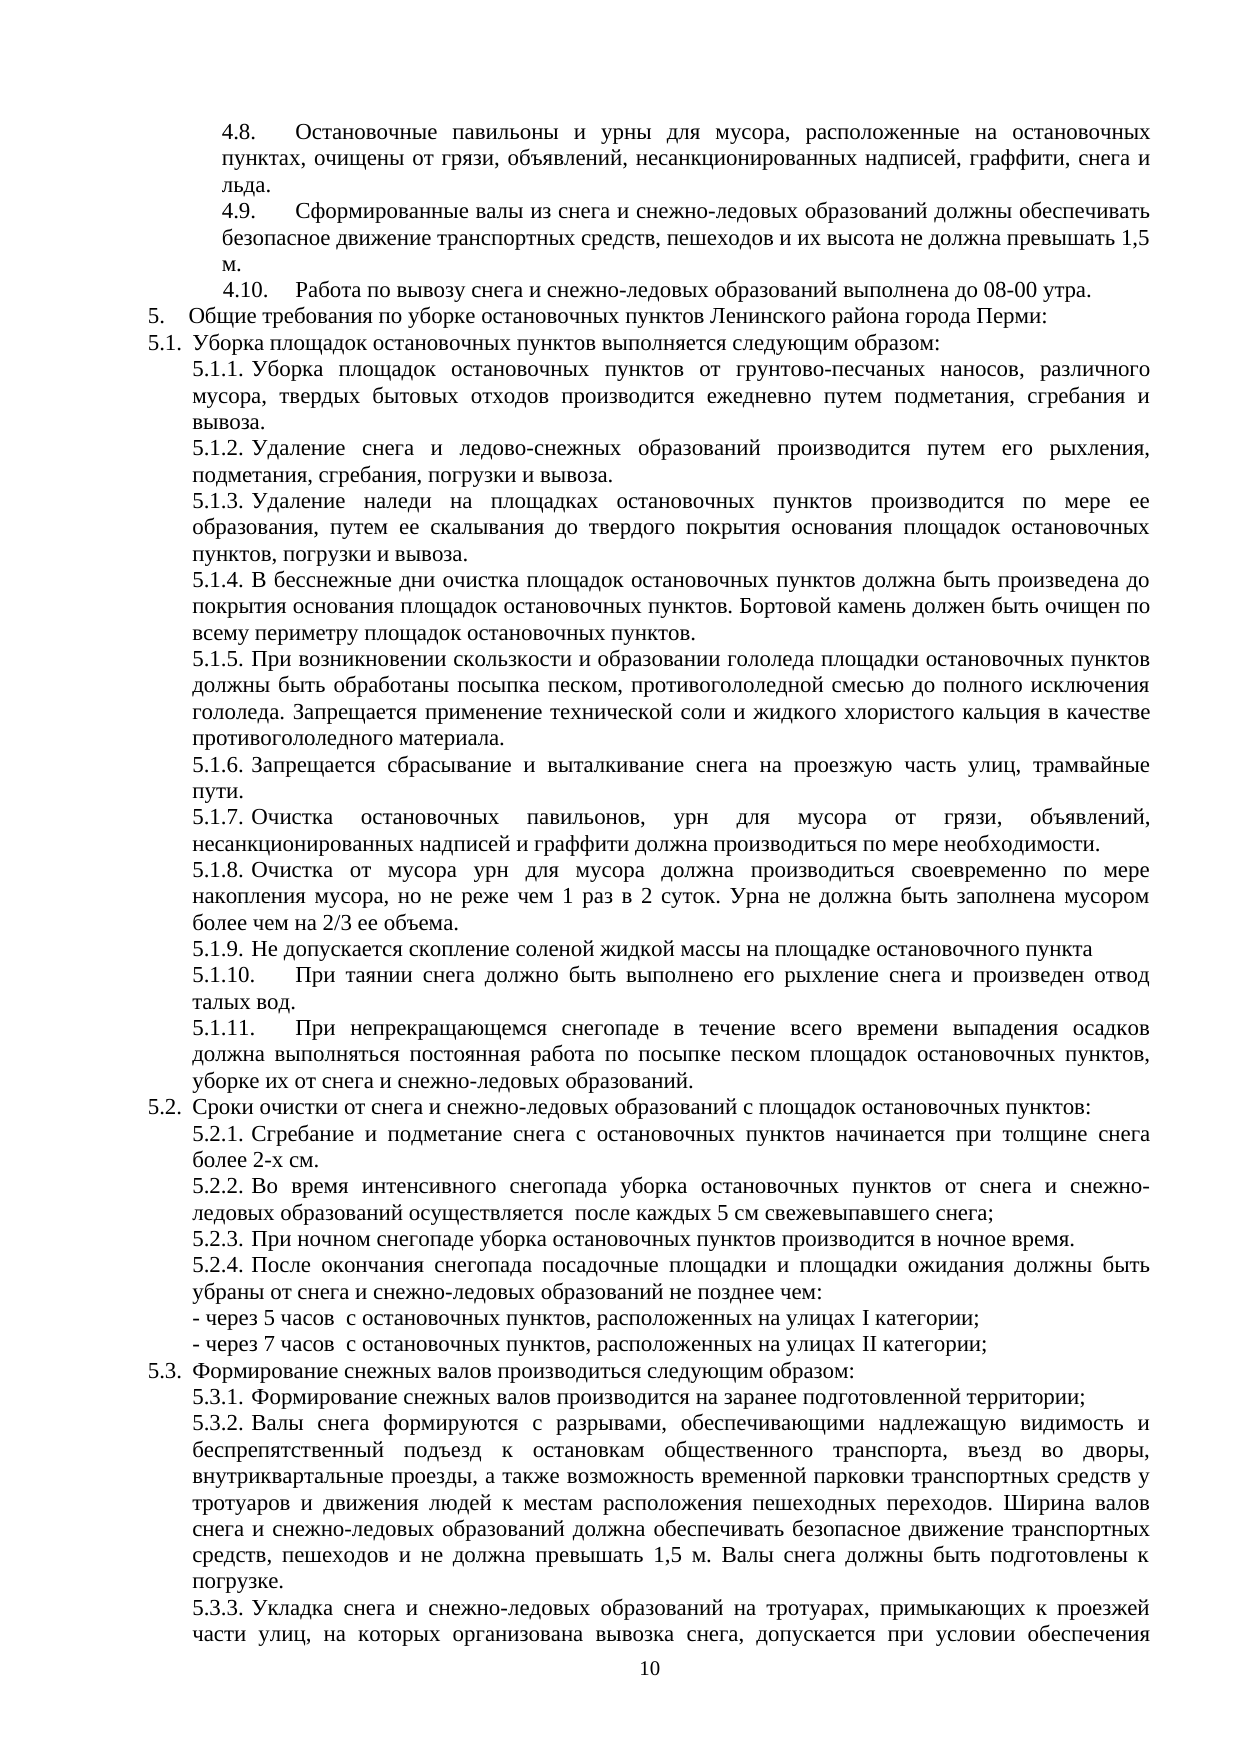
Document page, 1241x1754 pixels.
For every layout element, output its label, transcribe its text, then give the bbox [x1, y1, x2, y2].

list - через 7 часов с остановочных пунктов, расположенных на улицах II категории; [192, 1330, 1152, 1357]
list После окончания снегопада посадочные площадки и площадки ожидания должны быть убраны от снега и снежно-ледовых образований не позднее чем: [192, 1251, 1152, 1304]
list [192, 1594, 1152, 1647]
list Формирование снежных валов производиться следующим образом: [148, 1357, 1152, 1383]
list Работа по вывозу снега и снежно-ледовых образований выполнена до 08-00 утра. [223, 276, 1152, 303]
list При возникновении скользкости и образовании гололеда площадки остановочных пунктов должны быть обработаны посыпка песком, противогололедной смесью до полного исключения гололеда. Запрещается применение технической соли и жидкого хлористого кальция в качестве противогололедного материала. [192, 645, 1152, 751]
list Остановочные павильоны и урны для мусора, расположенные на остановочных пунктах, очищены от грязи, объявлений, несанкционированных надписей, граффити, снега и льда. [222, 118, 1152, 197]
list При непрекращающемся снегопаде в течение всего времени выпадения осадков должна выполняться постоянная работа по посыпке песком площадок остановочных пунктов, уборке их от снега и снежно-ледовых образований. [192, 1014, 1152, 1093]
list Уборка площадок остановочных пунктов от грунтово-песчаных наносов, различного мусора, твердых бытовых отходов производится ежедневно путем подметания, сгребания и вывоза. [192, 355, 1152, 434]
list Очистка остановочных павильонов, урн для мусора от грязи, объявлений, несанкционированных надписей и граффити должна производиться по мере необходимости. [192, 803, 1152, 856]
list Запрещается сбрасывание и выталкивание снега на проезжую часть улиц, трамвайные пути. [192, 751, 1152, 803]
list При таянии снега должно быть выполнено его рыхление снега и произведен отвод талых вод. [192, 961, 1152, 1014]
list Очистка от мусора урн для мусора должна производиться своевременно по мере накопления мусора, но не реже чем 1 раз в 2 суток. Урна не должна быть заполнена мусором более чем на 2/3 ее объема. [192, 856, 1152, 935]
list Во время интенсивного снегопада уборка остановочных пунктов от снега и снежно-ледовых образований осуществляется после каждых 5 см свежевыпавшего снега; [192, 1172, 1152, 1225]
list Удаление снега и ледово-снежных образований производится путем его рыхления, подметания, сгребания, погрузки и вывоза. [192, 434, 1152, 487]
list Формирование снежных валов производится на заранее подготовленной территории; [192, 1383, 1152, 1409]
list Валы снега формируются с разрывами, обеспечивающими надлежащую видимость и беспрепятственный подъезд к остановкам общественного транспорта, въезд во дворы, внутриквартальные проезды, а также возможность временной парковки транспортных средств у тротуаров и движения людей к местам расположения пешеходных переходов. Ширина валов снега и снежно-ледовых образований должна обеспечивать безопасное движение транспортных средств, пешеходов и не должна превышать 1,5 м. Валы снега должны быть подготовлены к погрузке. [192, 1409, 1152, 1594]
list - через 5 часов с остановочных пунктов, расположенных на улицах I категории; [192, 1304, 1152, 1330]
list Сформированные валы из снега и снежно-ледовых образований должны обеспечивать безопасное движение транспортных средств, пешеходов и их высота не должна превышать 1,5 м. [222, 197, 1152, 276]
list Уборка площадок остановочных пунктов выполняется следующим образом: [148, 329, 1152, 355]
list При ночном снегопаде уборка остановочных пунктов производится в ночное время. [192, 1225, 1152, 1251]
list Не допускается скопление соленой жидкой массы на площадке остановочного пункта [192, 935, 1152, 961]
list В бесснежные дни очистка площадок остановочных пунктов должна быть произведена до покрытия основания площадок остановочных пунктов. Бортовой камень должен быть очищен по всему периметру площадок остановочных пунктов. [192, 566, 1152, 645]
list Удаление наледи на площадках остановочных пунктов производится по мере ее образования, путем ее скалывания до твердого покрытия основания площадок остановочных пунктов, погрузки и вывоза. [192, 487, 1152, 566]
list Сгребание и подметание снега с остановочных пунктов начинается при толщине снега более 2-х см. [192, 1119, 1152, 1172]
list Сроки очистки от снега и снежно-ледовых образований с площадок остановочных пунктов: [148, 1093, 1152, 1119]
list Общие требования по уборке остановочных пунктов Ленинского района города Перми: [148, 303, 1152, 329]
